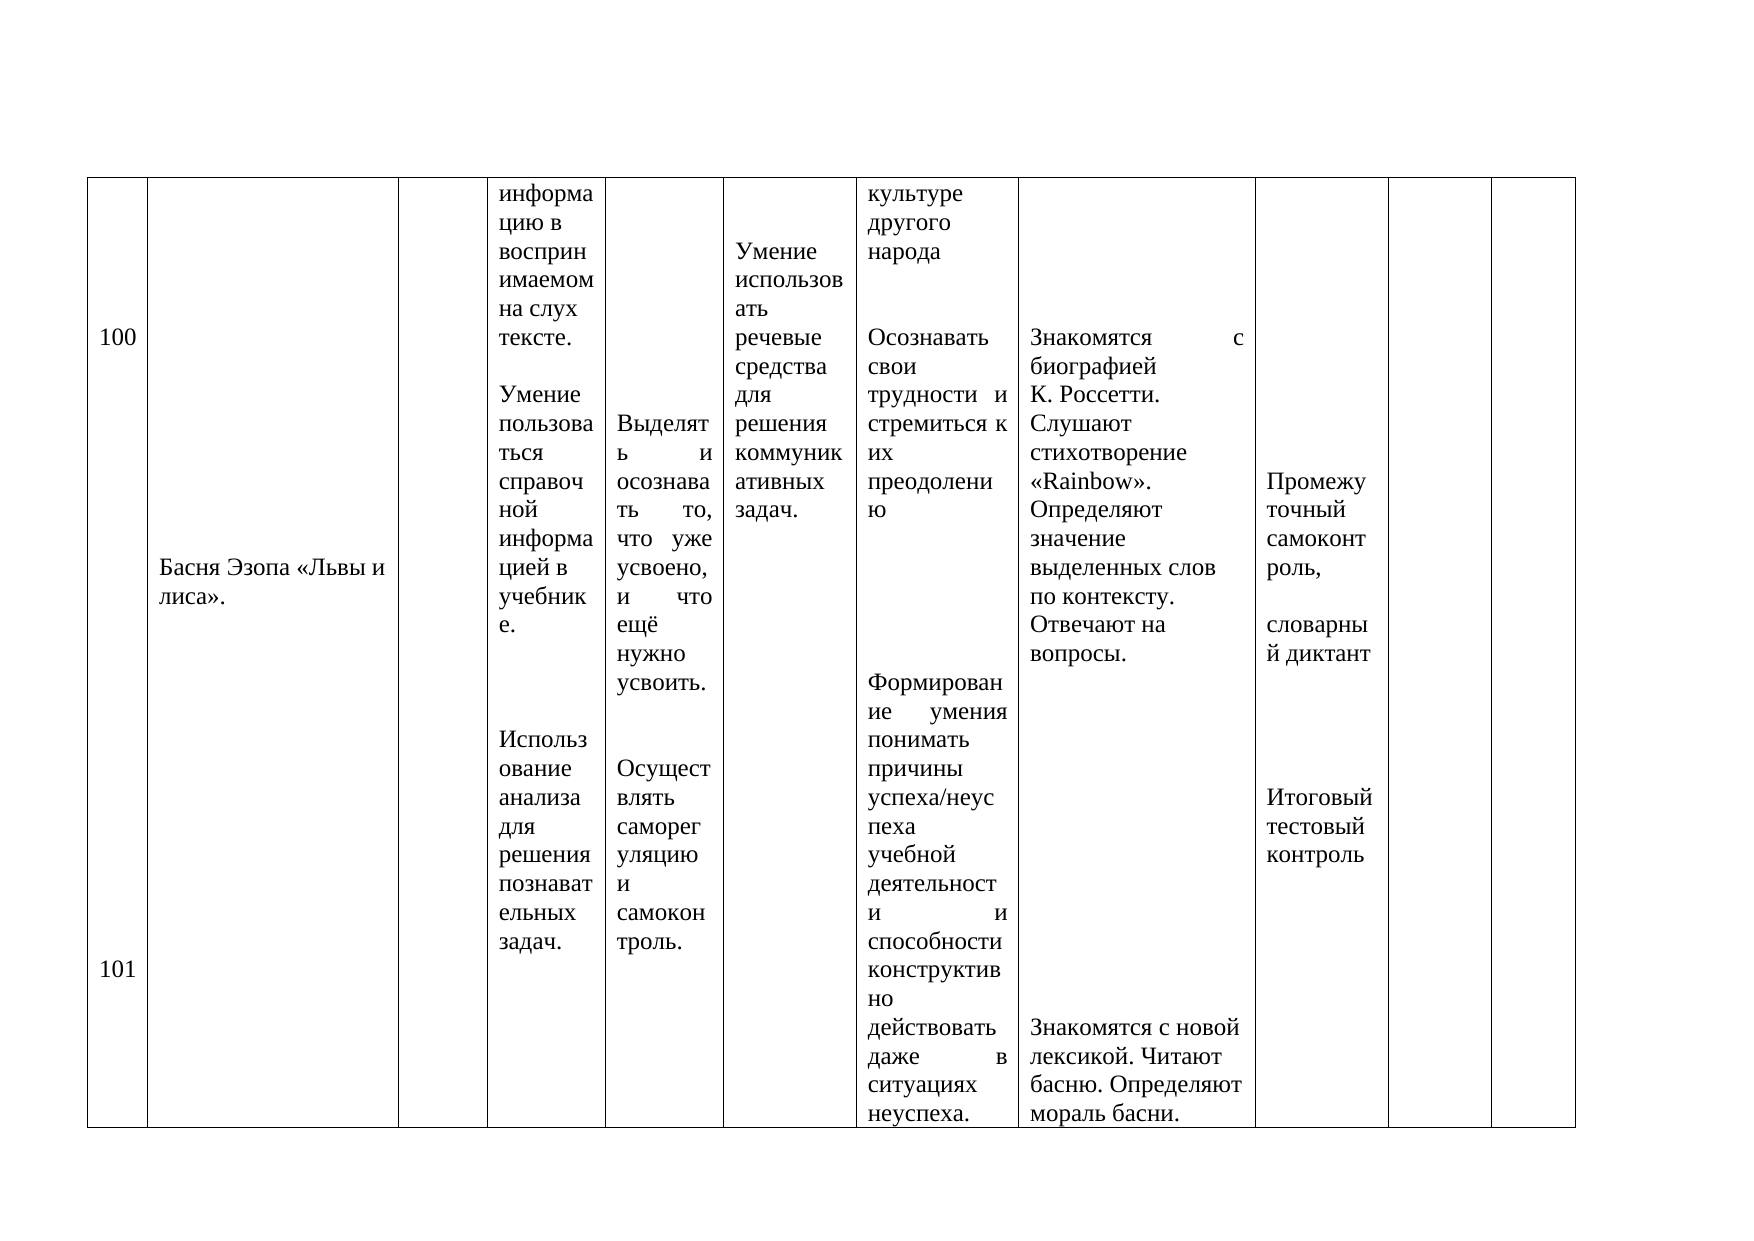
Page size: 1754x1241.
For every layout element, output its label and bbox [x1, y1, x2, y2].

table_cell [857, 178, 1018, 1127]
table_cell [88, 178, 147, 1127]
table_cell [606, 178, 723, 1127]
table_cell [724, 178, 856, 1127]
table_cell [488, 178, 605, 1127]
table_cell [1256, 178, 1388, 1127]
table_cell [148, 178, 398, 1127]
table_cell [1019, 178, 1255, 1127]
table_cell [399, 178, 487, 1127]
table_cell [1389, 178, 1491, 1127]
table_cell [1492, 178, 1575, 1127]
